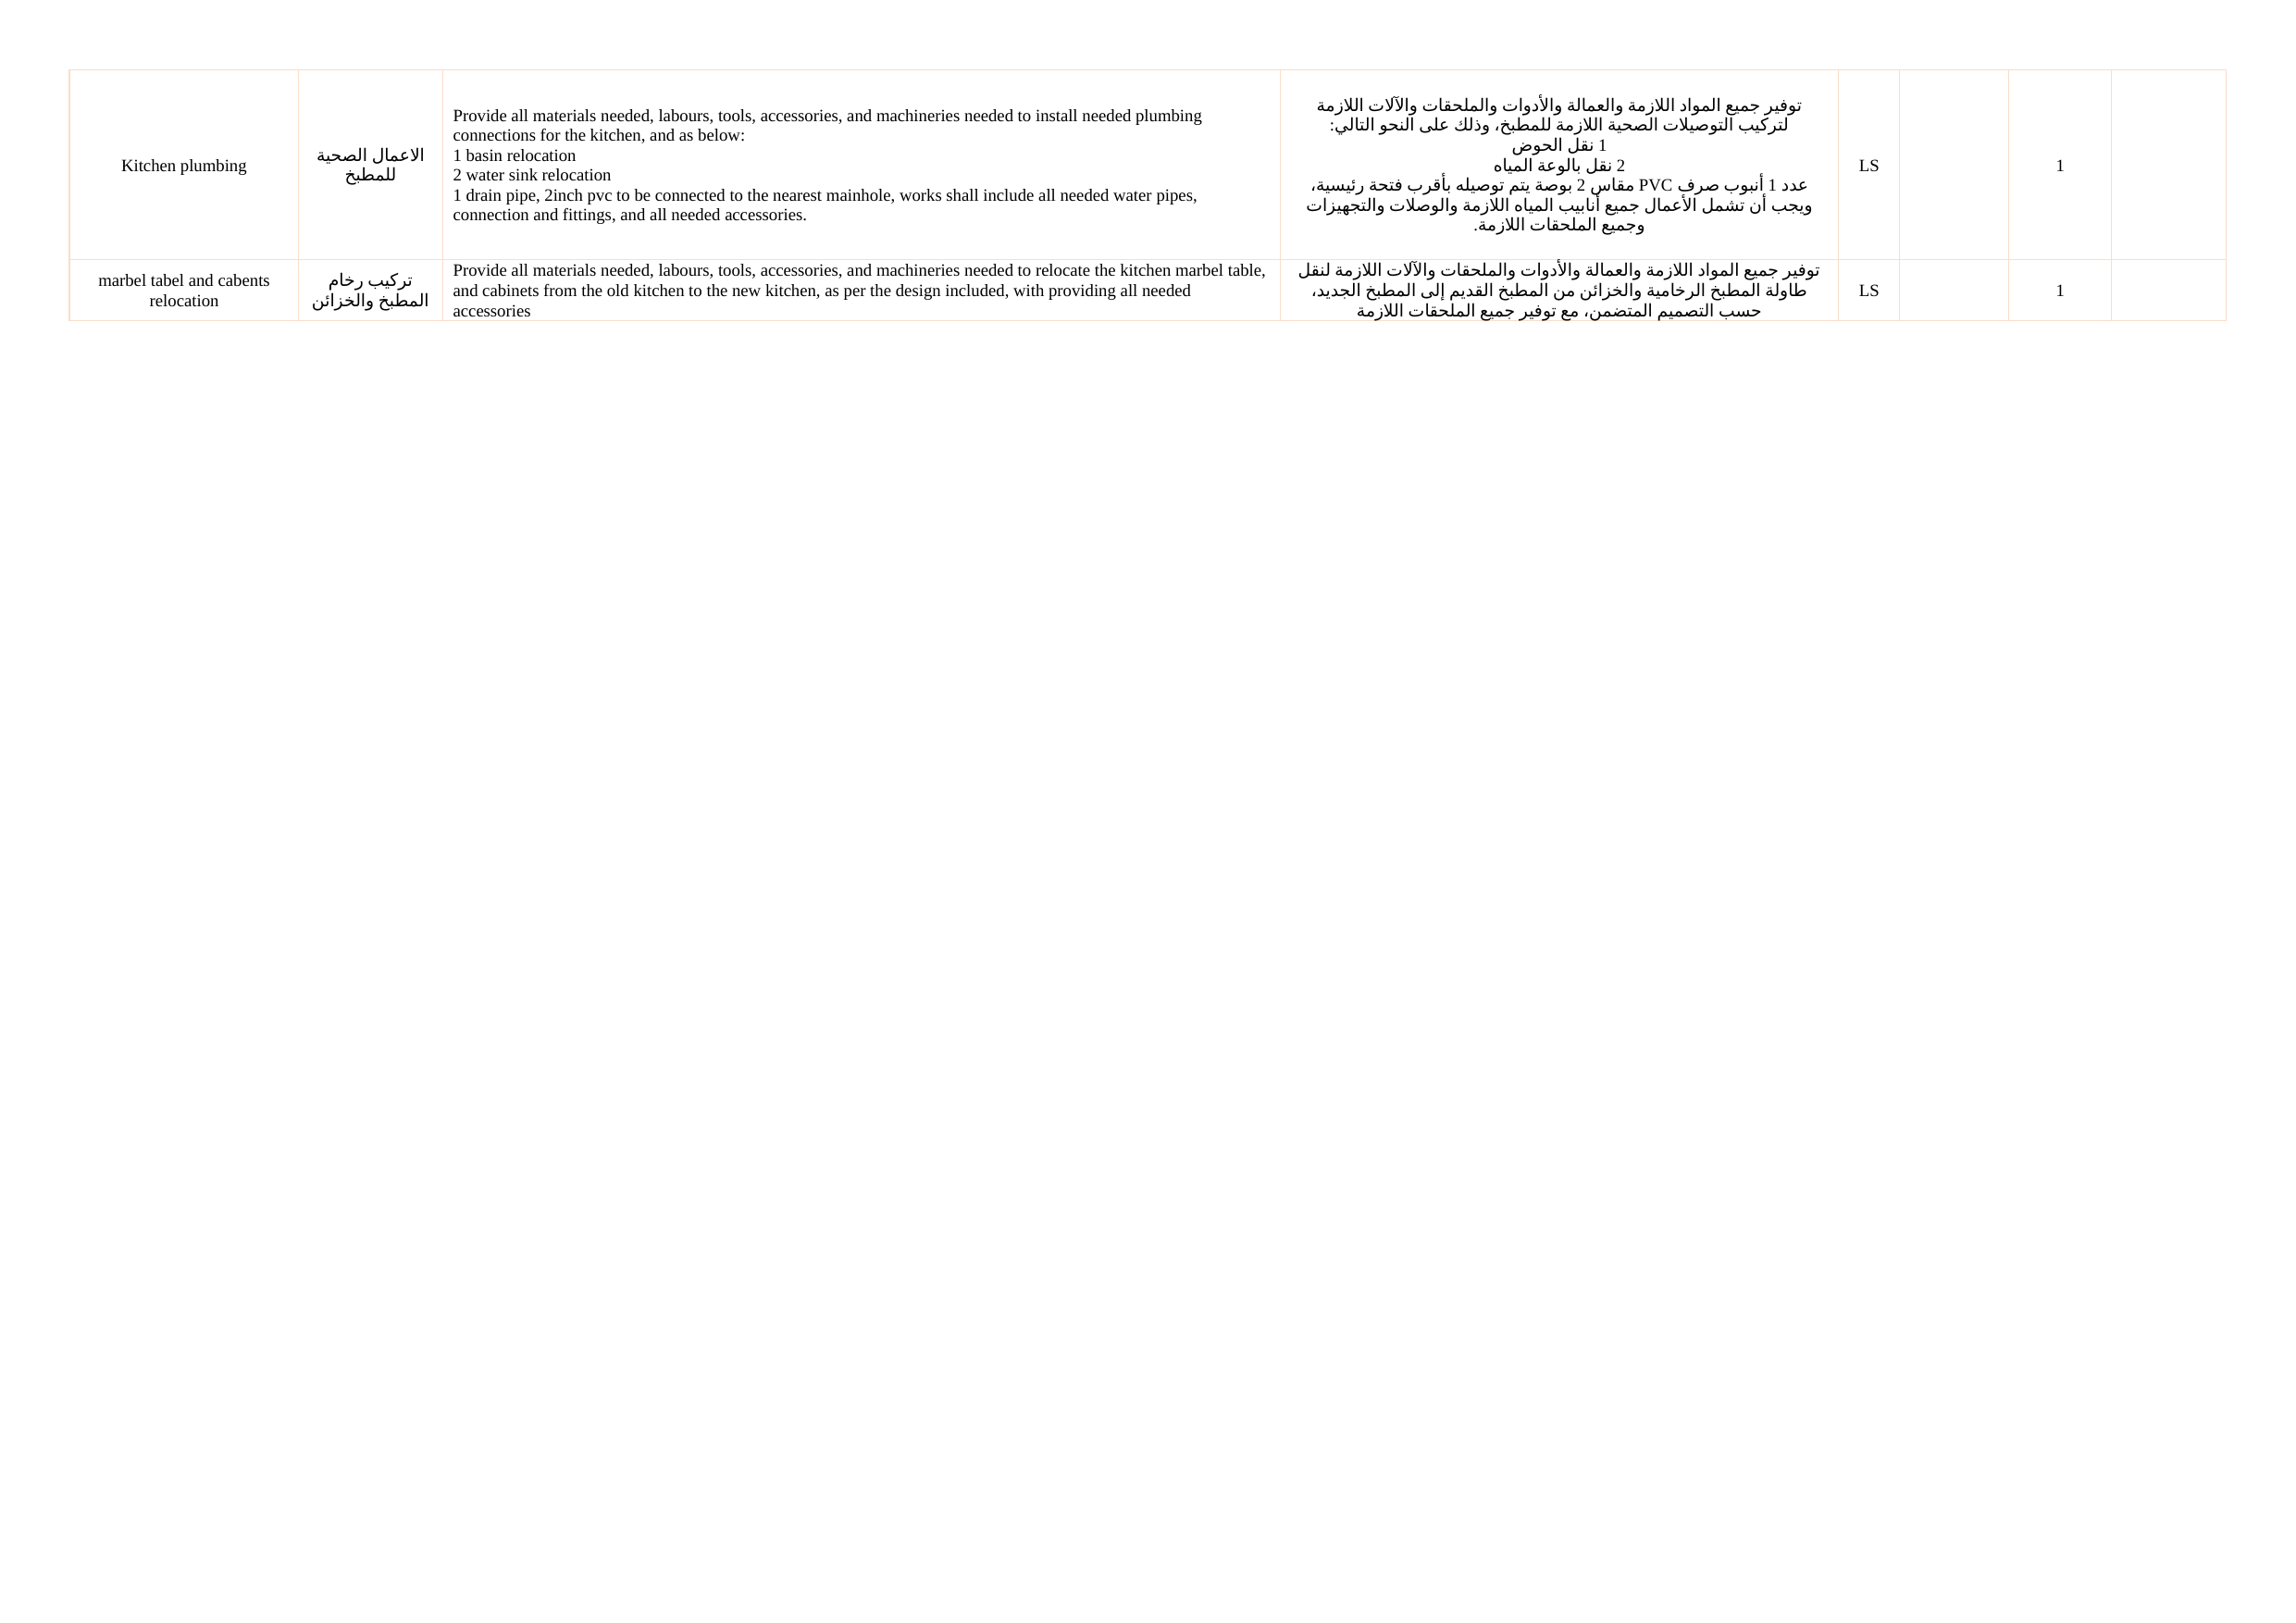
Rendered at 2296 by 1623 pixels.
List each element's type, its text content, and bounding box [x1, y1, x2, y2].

table_cell [2112, 70, 2226, 259]
table_cell marbel tabel and cabents relocation [70, 260, 298, 320]
table_cell توفير جميع المواد اللازمة والعمالة والأدوات والملحقات والآلات اللازمة لتركيب التوصيلات الصحية اللازمة للمطبخ، وذلك على النحو التالي: 1 نقل الحوض 2 نقل بالوعة المياه عدد 1 أنبوب صرف PVC مقاس 2 بوصة يتم توصيله بأقرب فتحة رئيسية، ويجب أن تشمل الأعمال جميع أنابيب المياه اللازمة والوصلات والتجهيزات وجميع الملحقات اللازمة. [1281, 70, 1838, 259]
table_cell 1 [2009, 260, 2111, 320]
table_cell LS [1839, 70, 1899, 259]
table_cell [1900, 260, 2008, 320]
table_cell تركيب رخام المطبخ والخزائن [299, 260, 442, 320]
table_cell توفير جميع المواد اللازمة والعمالة والأدوات والملحقات والآلات اللازمة لنقل طاولة المطبخ الرخامية والخزائن من المطبخ القديم إلى المطبخ الجديد، حسب التصميم المتضمن، مع توفير جميع الملحقات اللازمة [1281, 260, 1838, 320]
table_cell Provide all materials needed, labours, tools, accessories, and machineries needed to relocate the kitchen marbel table, and cabinets from the old kitchen to the new kitchen, as per the design included, with providing all needed accessories [443, 260, 1280, 320]
table_cell [2112, 260, 2226, 320]
table_cell 1 [2009, 70, 2111, 259]
table_cell Kitchen plumbing [70, 70, 298, 259]
table_cell [1900, 70, 2008, 259]
table_cell الاعمال الصحية للمطبخ [299, 70, 442, 259]
table_cell LS [1839, 260, 1899, 320]
table_cell Provide all materials needed, labours, tools, accessories, and machineries needed to install needed plumbing connections for the kitchen, and as below: 1 basin relocation 2 water sink relocation 1 drain pipe, 2inch pvc to be connected to the nearest mainhole, works shall include all needed water pipes, connection and fittings, and all needed accessories. [443, 70, 1280, 259]
